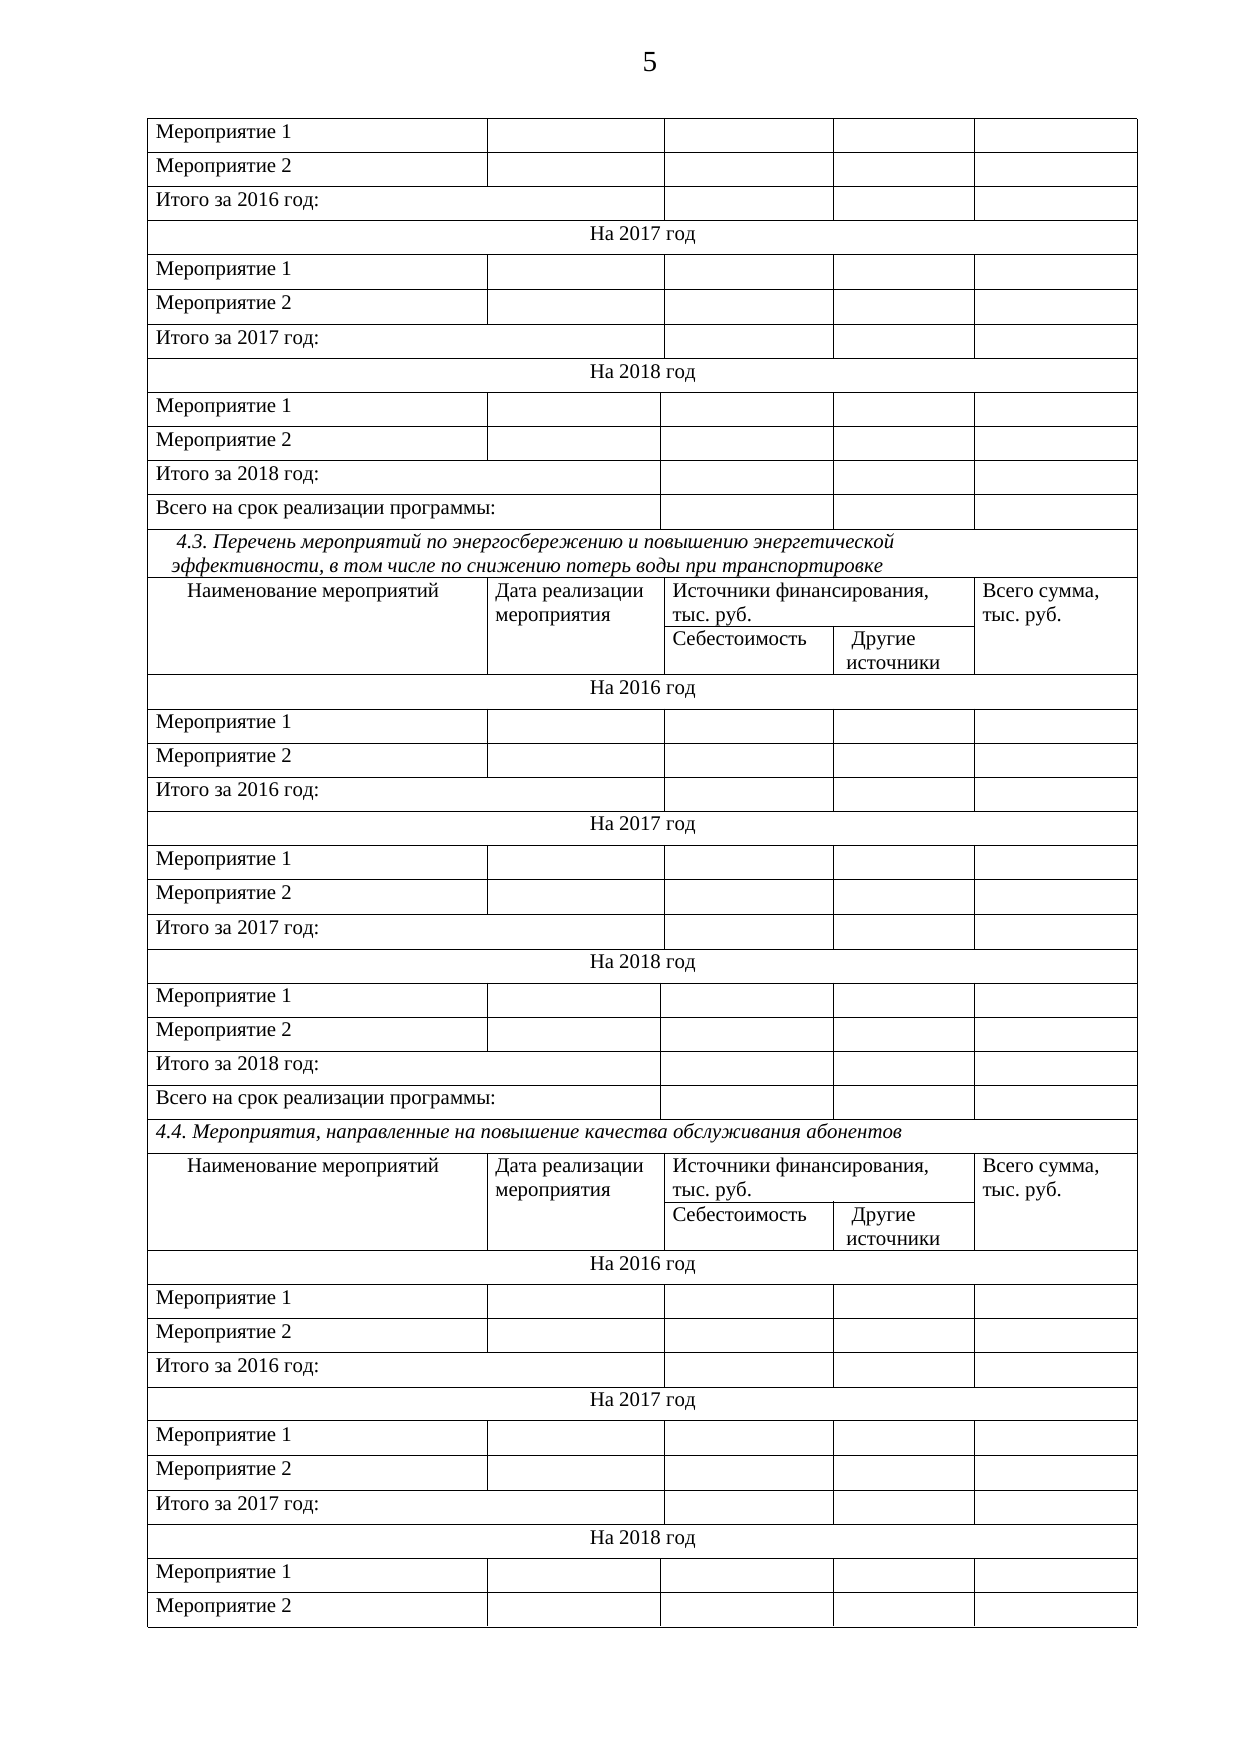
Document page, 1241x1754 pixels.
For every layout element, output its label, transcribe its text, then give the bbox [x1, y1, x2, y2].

table_cell [665, 1319, 833, 1352]
table_cell Итого за 2017 год: [148, 1491, 664, 1524]
table_cell [975, 427, 1137, 460]
table_cell Наименование мероприятий [148, 1154, 487, 1250]
table_cell [834, 119, 974, 152]
table_cell Дата реализации мероприятия [488, 1154, 664, 1250]
table_cell [975, 495, 1137, 528]
table_cell Мероприятие 2 [148, 1018, 487, 1051]
table_cell Другие источники [834, 1203, 974, 1250]
table_cell [975, 119, 1137, 152]
table_cell [834, 1456, 974, 1489]
table_cell [488, 427, 660, 460]
table_cell [665, 290, 833, 323]
table_cell [975, 1086, 1137, 1119]
table_cell [834, 846, 974, 879]
table_cell Итого за 2017 год: [148, 325, 664, 358]
table_cell [975, 187, 1137, 220]
table_cell [975, 153, 1137, 186]
table_cell На 2016 год [148, 1251, 1137, 1284]
table_cell [975, 461, 1137, 494]
table_cell [488, 984, 660, 1017]
table_cell Всего сумма, тыс. руб. [975, 1154, 1137, 1250]
table_cell Итого за 2018 год: [148, 1052, 660, 1085]
table_cell [661, 495, 833, 528]
table_cell Дата реализации мероприятия [488, 578, 664, 674]
table_cell Мероприятие 1 [148, 846, 487, 879]
table_cell [975, 1018, 1137, 1051]
table_cell [975, 393, 1137, 426]
table_cell [488, 255, 664, 289]
table_cell [665, 325, 833, 358]
table_cell 4.4. Мероприятия, направленные на повышение качества обслуживания абонентов [148, 1120, 1137, 1153]
table_cell [488, 290, 664, 323]
table_cell [488, 880, 664, 914]
table_cell [488, 119, 664, 152]
table_cell [665, 778, 833, 811]
table_cell [975, 846, 1137, 879]
table_cell [488, 1018, 660, 1051]
table_cell [834, 290, 974, 323]
table_cell [488, 1559, 660, 1592]
table_cell [975, 710, 1137, 742]
table_cell Себестоимость [665, 627, 833, 674]
table_cell Всего сумма, тыс. руб. [975, 578, 1137, 674]
table_cell [834, 1018, 974, 1051]
table_cell [975, 255, 1137, 289]
table_cell На 2018 год [148, 1525, 1137, 1558]
table_cell [665, 744, 833, 777]
table_cell [975, 1421, 1137, 1455]
table_cell На 2016 год [148, 675, 1137, 708]
table_cell Мероприятие 2 [148, 880, 487, 914]
table_cell [975, 1491, 1137, 1524]
table_cell [665, 153, 833, 186]
table_cell Другие источники [834, 627, 974, 674]
table_cell Мероприятие 1 [148, 1285, 487, 1318]
table_cell [488, 1319, 664, 1352]
table_cell [975, 1593, 1137, 1626]
table_cell [975, 1319, 1137, 1352]
table_cell На 2018 год [148, 950, 1137, 982]
table_cell [488, 1421, 664, 1455]
table_cell [488, 393, 660, 426]
table_cell [488, 846, 664, 879]
table_cell [665, 880, 833, 914]
table_cell [975, 984, 1137, 1017]
table_cell Мероприятие 2 [148, 1593, 487, 1626]
table_cell На 2017 год [148, 221, 1137, 254]
table_cell [834, 187, 974, 220]
table_cell На 2017 год [148, 812, 1137, 845]
table_cell [975, 1456, 1137, 1489]
table_cell [834, 915, 974, 948]
table_cell [661, 1593, 833, 1626]
table_cell [975, 1353, 1137, 1386]
table_cell [834, 744, 974, 777]
table_cell Источники финансирования, тыс. руб. [665, 1154, 974, 1201]
table_cell [834, 984, 974, 1017]
table_cell [834, 1052, 974, 1085]
table_cell Итого за 2016 год: [148, 1353, 664, 1386]
table_cell [834, 393, 974, 426]
table_cell [488, 1456, 664, 1489]
table_cell [975, 1559, 1137, 1592]
table_cell [975, 1285, 1137, 1318]
table_cell Мероприятие 1 [148, 984, 487, 1017]
table_cell [661, 1018, 833, 1051]
table_cell Наименование мероприятий [148, 578, 487, 674]
table_cell На 2017 год [148, 1388, 1137, 1420]
table_cell [665, 846, 833, 879]
table_cell [834, 325, 974, 358]
table_cell Себестоимость [665, 1203, 833, 1250]
table_cell [665, 1421, 833, 1455]
table_cell [834, 427, 974, 460]
table_cell Мероприятие 2 [148, 290, 487, 323]
table_cell Всего на срок реализации программы: [148, 495, 660, 528]
table_cell [665, 1285, 833, 1318]
table_cell [661, 461, 833, 494]
table_cell [834, 1086, 974, 1119]
table_cell [834, 153, 974, 186]
table_cell [834, 1491, 974, 1524]
table_cell 4.3. Перечень мероприятий по энергосбережению и повышению энергетической эффективности, в том числе по снижению потерь воды при транспортировке [148, 530, 1137, 577]
table_cell [661, 984, 833, 1017]
table_cell Мероприятие 1 [148, 710, 487, 742]
table_cell Мероприятие 2 [148, 427, 487, 460]
table_cell Мероприятие 1 [148, 255, 487, 289]
table_cell [665, 710, 833, 742]
table_cell [834, 880, 974, 914]
table_cell Всего на срок реализации программы: [148, 1086, 660, 1119]
table_cell [975, 325, 1137, 358]
table_cell На 2018 год [148, 359, 1137, 392]
table_cell [834, 461, 974, 494]
table_cell Мероприятие 1 [148, 119, 487, 152]
table_cell [975, 778, 1137, 811]
table_cell [488, 710, 664, 742]
table_cell Мероприятие 2 [148, 153, 487, 186]
table_cell Мероприятие 2 [148, 1456, 487, 1489]
table_cell [661, 1086, 833, 1119]
table_cell [975, 1052, 1137, 1085]
table_cell [665, 1353, 833, 1386]
table_cell Итого за 2018 год: [148, 461, 660, 494]
table_cell [834, 1593, 974, 1626]
table_cell [661, 427, 833, 460]
table_cell Итого за 2016 год: [148, 778, 664, 811]
table_cell Источники финансирования, тыс. руб. [665, 578, 974, 626]
table_cell Мероприятие 1 [148, 393, 487, 426]
table_cell [665, 1491, 833, 1524]
table_cell [834, 255, 974, 289]
table_cell [975, 915, 1137, 948]
table_cell Мероприятие 1 [148, 1421, 487, 1455]
table_cell [975, 290, 1137, 323]
table_cell [661, 393, 833, 426]
table_cell [665, 915, 833, 948]
table_cell [975, 744, 1137, 777]
table_cell [661, 1559, 833, 1592]
table_cell [834, 778, 974, 811]
table_cell [665, 119, 833, 152]
table_cell [834, 1285, 974, 1318]
table_cell [665, 255, 833, 289]
table_cell [975, 880, 1137, 914]
table_cell [834, 495, 974, 528]
table_cell [488, 153, 664, 186]
table_cell [488, 744, 664, 777]
table_cell [488, 1285, 664, 1318]
table_cell Мероприятие 2 [148, 744, 487, 777]
table_cell [665, 187, 833, 220]
table_cell Мероприятие 2 [148, 1319, 487, 1352]
table_cell [834, 1559, 974, 1592]
table_cell [834, 710, 974, 742]
table_cell [665, 1456, 833, 1489]
table_cell Итого за 2017 год: [148, 915, 664, 948]
table_cell [834, 1319, 974, 1352]
table_cell [834, 1353, 974, 1386]
table_cell [488, 1593, 660, 1626]
table_cell Мероприятие 1 [148, 1559, 487, 1592]
table_cell Итого за 2016 год: [148, 187, 664, 220]
table_cell [661, 1052, 833, 1085]
table_cell [834, 1421, 974, 1455]
